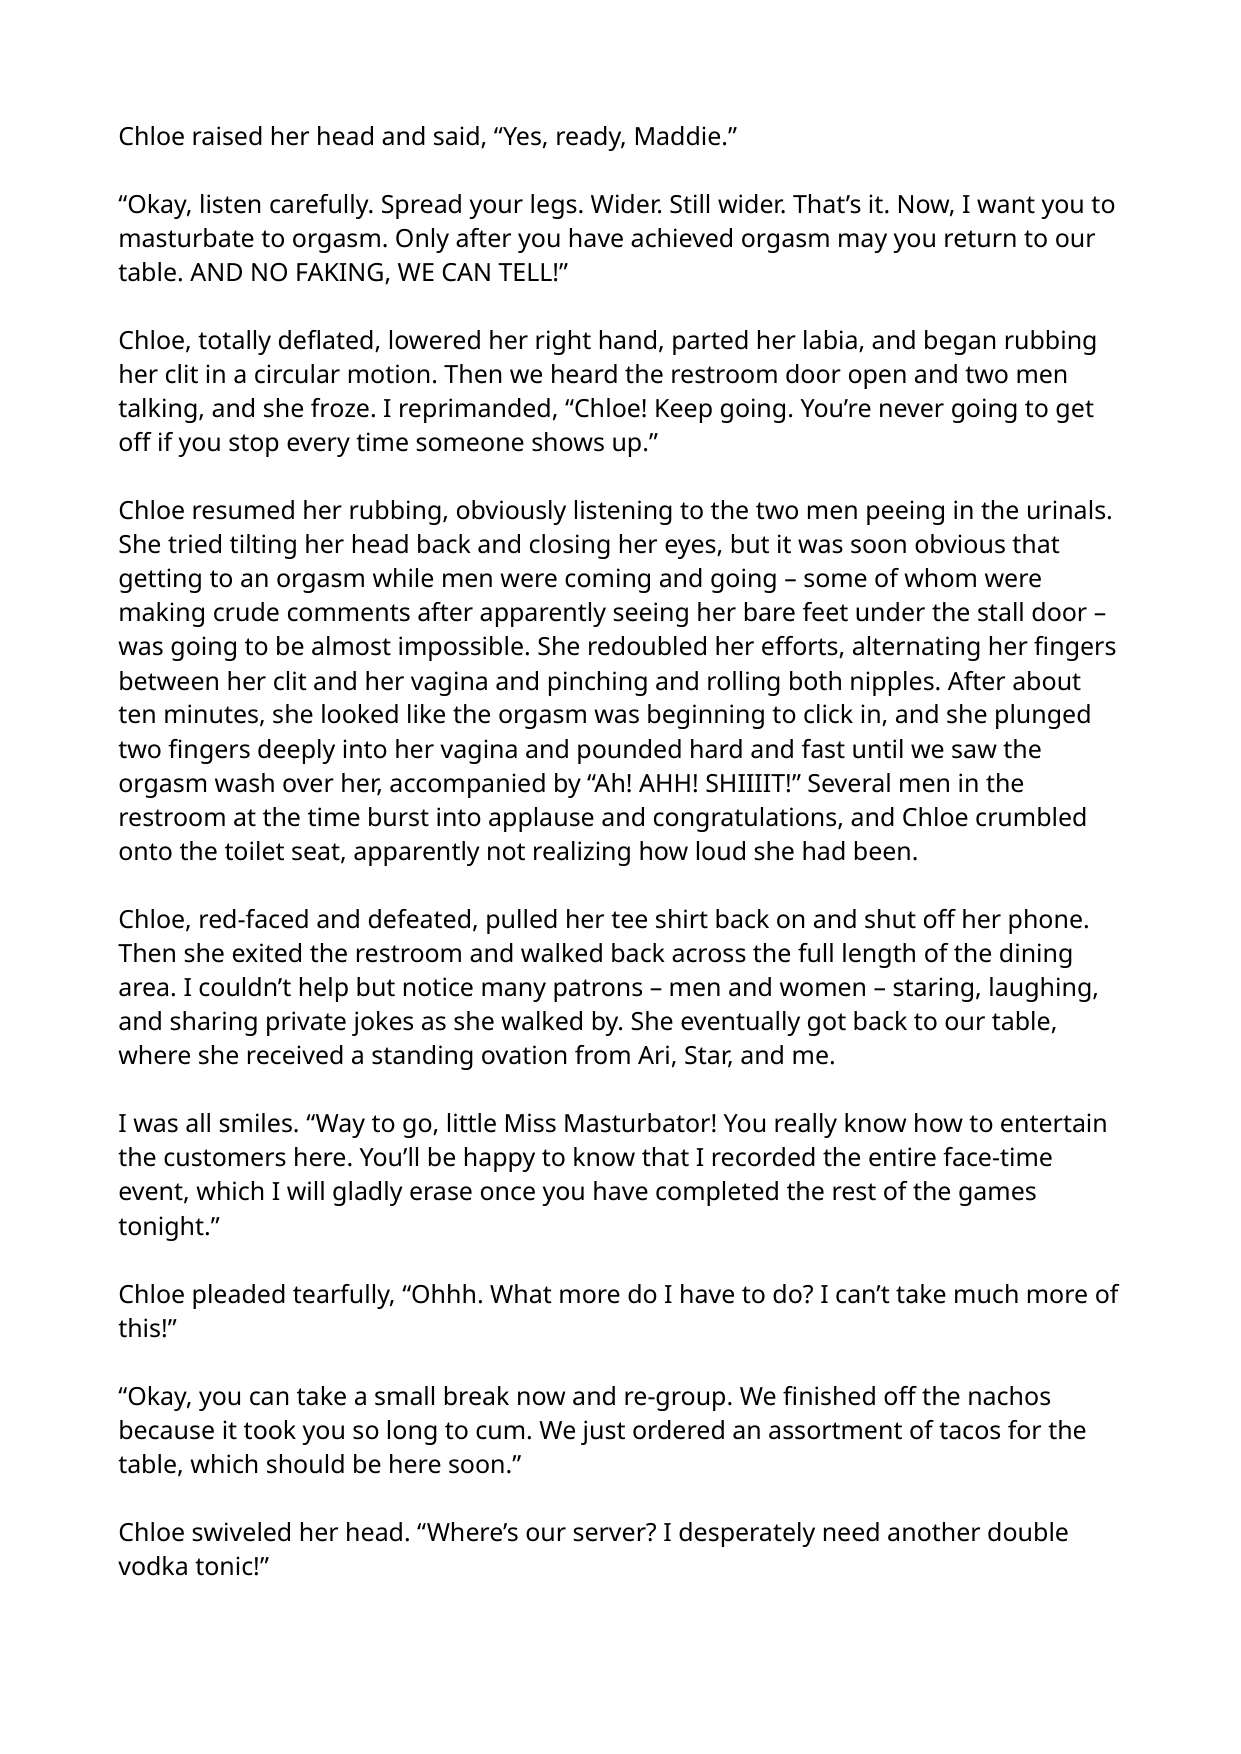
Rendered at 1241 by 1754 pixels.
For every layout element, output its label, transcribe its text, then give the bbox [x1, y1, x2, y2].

text Chloe pleaded tearfully, “Ohhh. What more do I have to do? I can’t take much more of this!” [118, 1276, 1122, 1344]
text “Okay, you can take a small break now and re-group. We finished off the nachos because it took you so long to cum. We just ordered an assortment of tacos for the table, which should be here soon.” [118, 1378, 1122, 1481]
text “Okay, listen carefully. Spread your legs. Wider. Still wider. That’s it. Now, I want you to masturbate to orgasm. Only after you have achieved orgasm may you return to our table. AND NO FAKING, WE CAN TELL!” [118, 186, 1122, 288]
text Chloe raised her head and said, “Yes, ready, Maddie.” [118, 118, 1122, 152]
text Chloe, red-faced and defeated, pulled her tee shirt back on and shut off her phone. Then she exited the restroom and walked back across the full length of the dining area. I couldn’t help but notice many patrons – men and women – staring, laughing, and sharing private jokes as she walked by. She eventually got back to our table, where she received a standing ovation from Ari, Star, and me. [118, 902, 1122, 1072]
text Chloe resumed her rubbing, obviously listening to the two men peeing in the urinals. She tried tilting her head back and closing her eyes, but it was soon obvious that getting to an orgasm while men were coming and going – some of whom were making crude comments after apparently seeing her bare feet under the stall door – was going to be almost impossible. She redoubled her efforts, alternating her fingers between her clit and her vagina and pinching and rolling both nipples. After about ten minutes, she looked like the orgasm was beginning to click in, and she plunged two fingers deeply into her vagina and pounded hard and fast until we saw the orgasm wash over her, accompanied by “Ah! AHH! SHIIIIT!” Several men in the restroom at the time burst into applause and congratulations, and Chloe crumbled onto the toilet seat, apparently not realizing how loud she had been. [118, 493, 1122, 867]
text I was all smiles. “Way to go, little Miss Masturbator! You really know how to entertain the customers here. You’ll be happy to know that I recorded the entire face-time event, which I will gladly erase once you have completed the rest of the games tonight.” [118, 1106, 1122, 1242]
text Chloe, totally deflated, lowered her right hand, parted her labia, and began rubbing her clit in a circular motion. Then we heard the restroom door open and two men talking, and she froze. I reprimanded, “Chloe! Keep going. You’re never going to get off if you stop every time someone shows up.” [118, 322, 1122, 459]
text Chloe swiveled her head. “Where’s our server? I desperately need another double vodka tonic!” [118, 1515, 1122, 1583]
